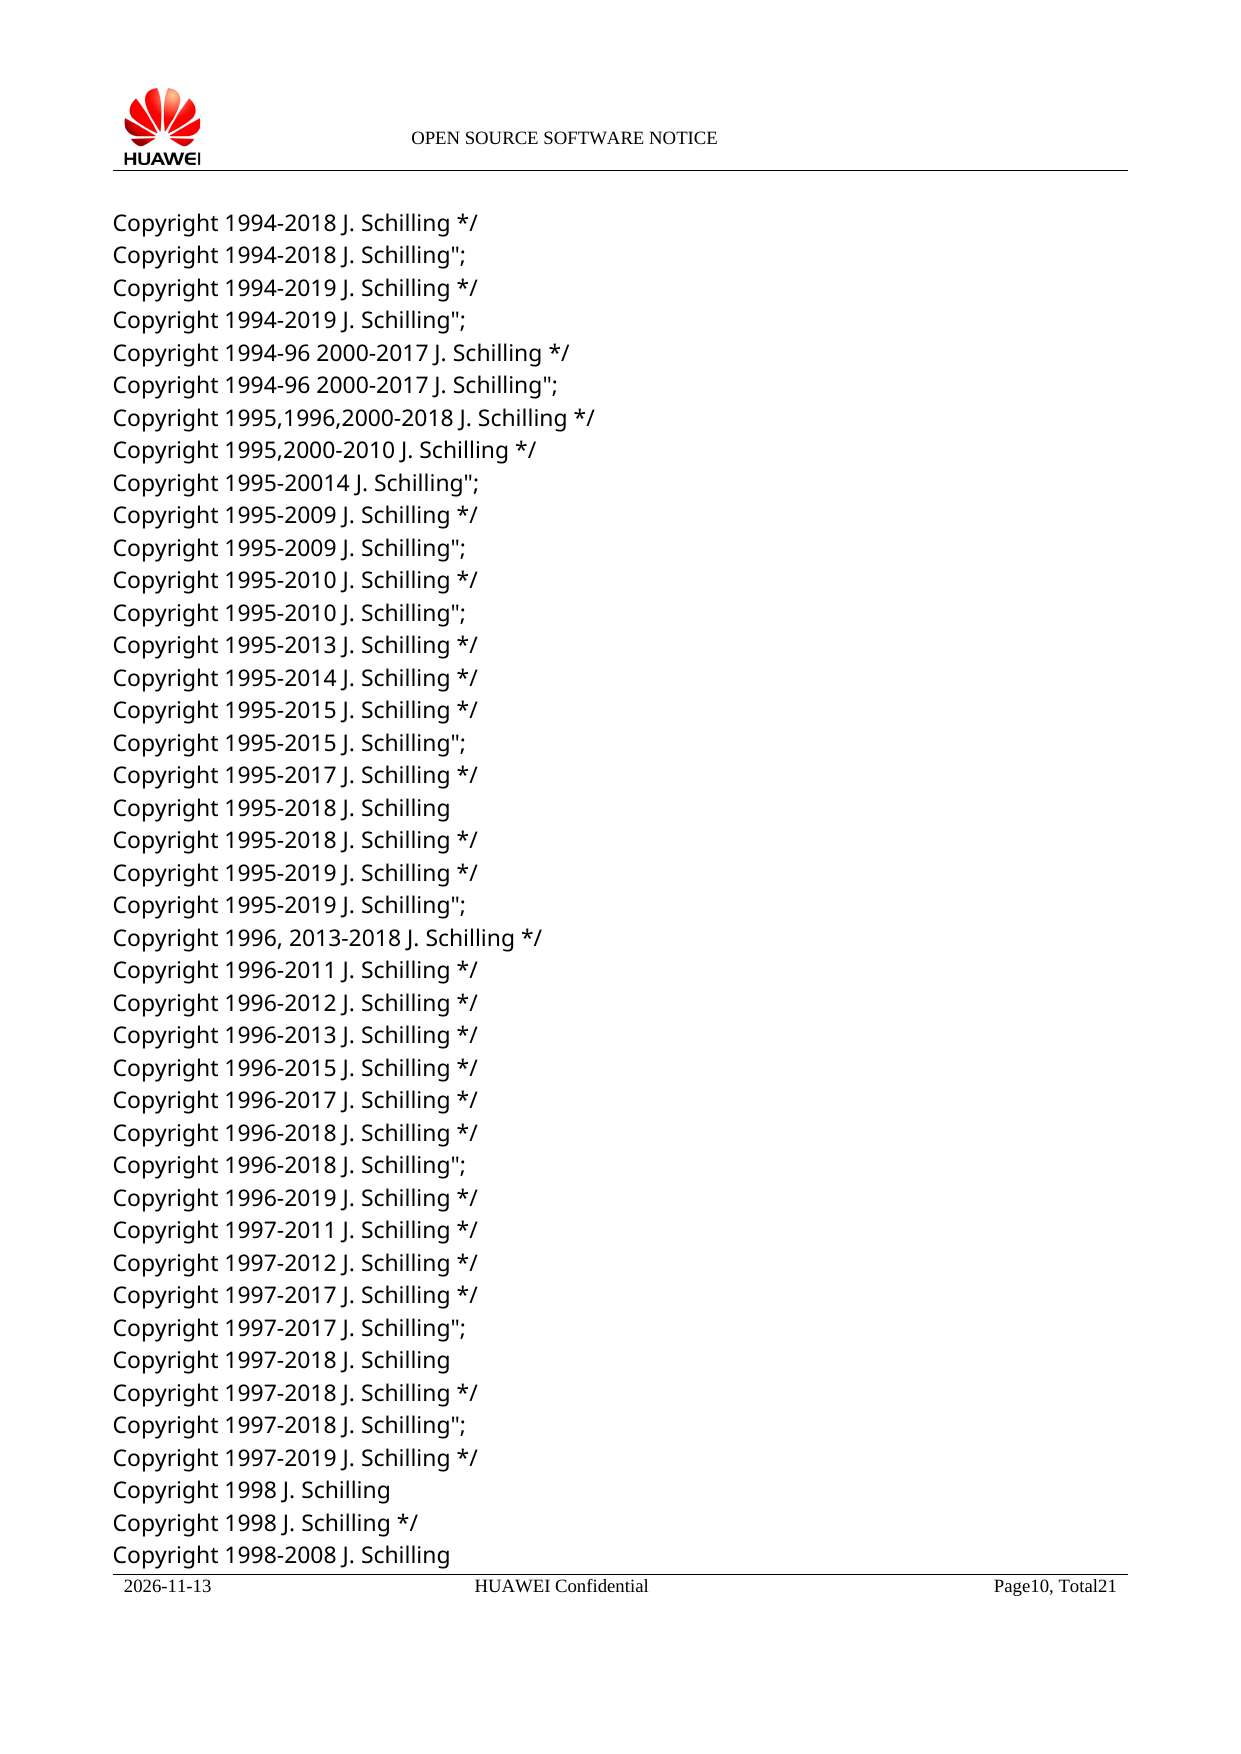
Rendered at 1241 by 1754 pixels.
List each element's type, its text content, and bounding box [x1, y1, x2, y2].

text Copyright 1994-96 2000-2017 J. Schilling"; [112, 369, 1128, 401]
text Copyright 1995-2019 J. Schilling"; [112, 889, 1128, 921]
text Copyright 1995-2015 J. Schilling"; [112, 726, 1128, 759]
text Copyright 1998 J. Schilling */ [112, 1506, 1128, 1539]
text Copyright 1996-2013 J. Schilling */ [112, 1019, 1128, 1051]
text Copyright 1994-2019 J. Schilling"; [112, 304, 1128, 336]
text Copyright 1997-2017 J. Schilling */ [112, 1279, 1128, 1311]
text Copyright 1996-2018 J. Schilling"; [112, 1149, 1128, 1181]
text Copyright 1997-2012 J. Schilling */ [112, 1246, 1128, 1279]
text Copyright 1995-2009 J. Schilling */ [112, 499, 1128, 531]
text Copyright 1995-2010 J. Schilling */ [112, 564, 1128, 596]
text Copyright 1995-2010 J. Schilling"; [112, 596, 1128, 629]
text Copyright 1997-2017 J. Schilling"; [112, 1311, 1128, 1344]
text Copyright 1994-2018 J. Schilling */ [112, 206, 1128, 239]
text Copyright 1996-2017 J. Schilling */ [112, 1084, 1128, 1116]
text Copyright 1995-2015 J. Schilling */ [112, 694, 1128, 726]
text Copyright 1997-2018 J. Schilling [112, 1344, 1128, 1376]
text Copyright 1996-2012 J. Schilling */ [112, 986, 1128, 1019]
text Copyright 1996, 2013-2018 J. Schilling */ [112, 921, 1128, 954]
text Copyright 1998 J. Schilling [112, 1474, 1128, 1506]
text Copyright 1995-2014 J. Schilling */ [112, 661, 1128, 694]
picture [124, 88, 201, 165]
text Copyright 1997-2019 J. Schilling */ [112, 1441, 1128, 1474]
text Copyright 1995-2017 J. Schilling */ [112, 759, 1128, 791]
text Copyright 1995-2009 J. Schilling"; [112, 531, 1128, 564]
text Copyright 1995-2018 J. Schilling */ [112, 824, 1128, 856]
text Copyright 1994-96 2000-2017 J. Schilling */ [112, 336, 1128, 369]
text Copyright 1994-2018 J. Schilling"; [112, 239, 1128, 271]
text Copyright 1996-2019 J. Schilling */ [112, 1181, 1128, 1214]
text Copyright 1997-2018 J. Schilling"; [112, 1409, 1128, 1441]
text Copyright 1998-2008 J. Schilling [112, 1539, 1128, 1571]
text Copyright 1994-2019 J. Schilling */ [112, 271, 1128, 304]
text Copyright 1995-2013 J. Schilling */ [112, 629, 1128, 661]
text Copyright 1995-20014 J. Schilling"; [112, 466, 1128, 499]
text Copyright 1997-2018 J. Schilling */ [112, 1376, 1128, 1409]
text Copyright 1995,2000-2010 J. Schilling */ [112, 434, 1128, 466]
text Copyright 1997-2011 J. Schilling */ [112, 1214, 1128, 1246]
text Copyright 1996-2011 J. Schilling */ [112, 954, 1128, 986]
text Copyright 1996-2018 J. Schilling */ [112, 1116, 1128, 1149]
text Copyright 1995-2019 J. Schilling */ [112, 856, 1128, 889]
text Copyright 1996-2015 J. Schilling */ [112, 1051, 1128, 1084]
text Copyright 1995,1996,2000-2018 J. Schilling */ [112, 401, 1128, 434]
text Copyright 1995-2018 J. Schilling [112, 791, 1128, 824]
